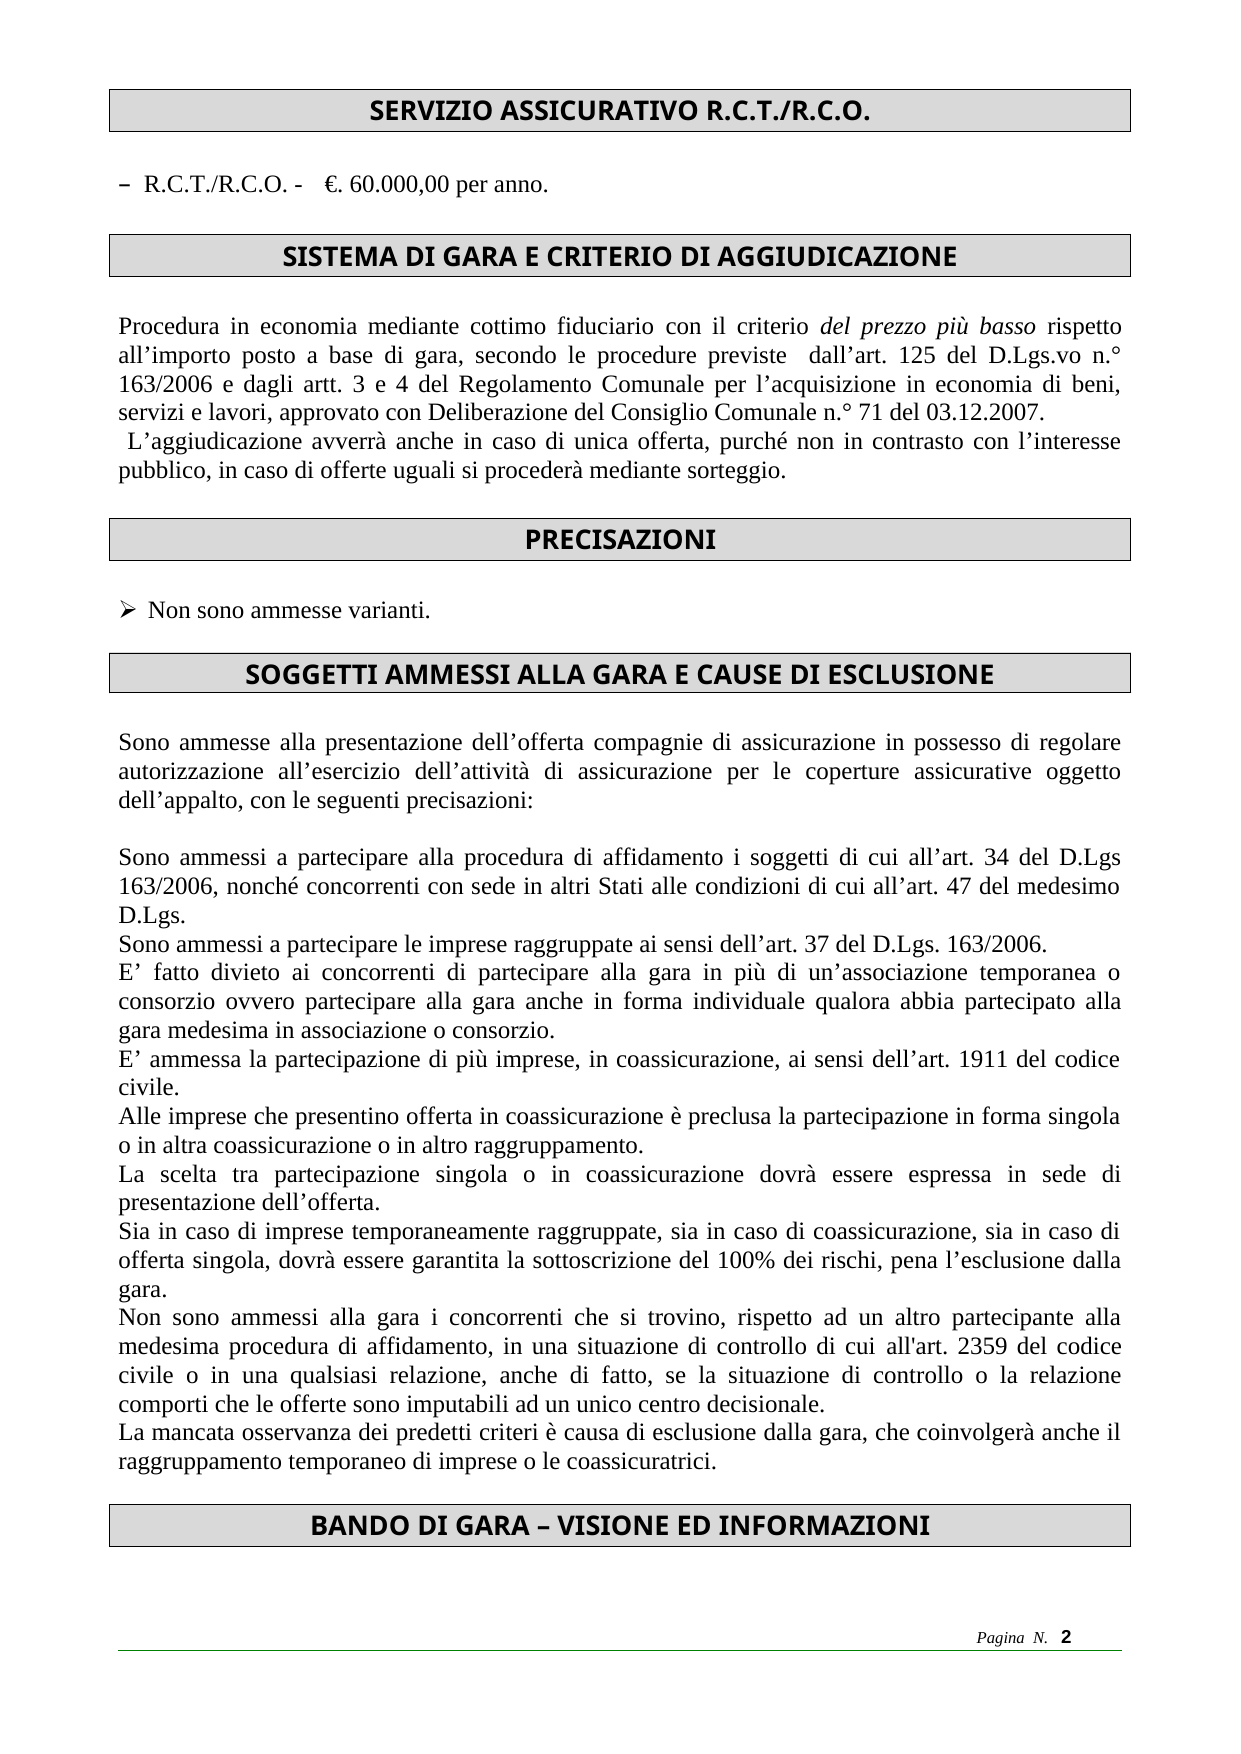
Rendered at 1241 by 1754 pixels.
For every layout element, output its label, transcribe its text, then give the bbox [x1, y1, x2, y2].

text Alle imprese che presentino offerta in coassicurazione è preclusa la partecipazione in forma singola o in altra coassicurazione o in altro raggruppamento. [118, 1101, 1122, 1159]
text L’aggiudicazione avverrà anche in caso di unica offerta, purché non in contrasto con l’interesse pubblico, in caso di offerte uguali si procederà mediante sorteggio. [118, 426, 1122, 484]
text Sono ammesse alla presentazione dell’offerta compagnie di assicurazione in possesso di regolare autorizzazione all’esercizio dell’attività di assicurazione per le coperture assicurative oggetto dell’appalto, con le seguenti precisazioni: [118, 727, 1122, 814]
text Non sono ammessi alla gara i concorrenti che si trovino, rispetto ad un altro partecipante alla medesima procedura di affidamento, in una situazione di controllo di cui all'art. 2359 del codice civile o in una qualsiasi relazione, anche di fatto, se la situazione di controllo o la relazione comporti che le offerte sono imputabili ad un unico centro decisionale. [118, 1302, 1122, 1417]
list Non sono ammesse varianti. [118, 595, 1122, 624]
text SOGGETTI AMMESSI ALLA GARA E CAUSE DI ESCLUSIONE [110, 654, 1130, 692]
text La mancata osservanza dei predetti criteri è causa di esclusione dalla gara, che coinvolgerà anche il raggruppamento temporaneo di imprese o le coassicuratrici. [118, 1417, 1122, 1475]
text – R.C.T./R.C.O. - €. 60.000,00 per anno. [118, 166, 1122, 200]
text Sono ammessi a partecipare alla procedura di affidamento i soggetti di cui all’art. 34 del D.Lgs 163/2006, nonché concorrenti con sede in altri Stati alle condizioni di cui all’art. 47 del medesimo D.Lgs. [118, 842, 1122, 929]
text PRECISAZIONI [110, 519, 1130, 560]
text SISTEMA DI GARA E CRITERIO DI AGGIUDICAZIONE [110, 235, 1130, 276]
text La scelta tra partecipazione singola o in coassicurazione dovrà essere espressa in sede di presentazione dell’offerta. [118, 1159, 1122, 1216]
text Sono ammessi a partecipare le imprese raggruppate ai sensi dell’art. 37 del D.Lgs. 163/2006. [118, 929, 1122, 957]
text Procedura in economia mediante cottimo fiduciario con il criterio del prezzo più basso rispetto all’importo posto a base di gara, secondo le procedure previste dall’art. 125 del D.Lgs.vo n.° 163/2006 e dagli artt. 3 e 4 del Regolamento Comunale per l’acquisizione in economia di beni, servizi e lavori, approvato con Deliberazione del Consiglio Comunale n.° 71 del 03.12.2007. [118, 311, 1122, 426]
text E’ ammessa la partecipazione di più imprese, in coassicurazione, ai sensi dell’art. 1911 del codice civile. [118, 1044, 1122, 1101]
text E’ fatto divieto ai concorrenti di partecipare alla gara in più di un’associazione temporanea o consorzio ovvero partecipare alla gara anche in forma individuale qualora abbia partecipato alla gara medesima in associazione o consorzio. [118, 957, 1122, 1044]
text BANDO DI GARA – VISIONE ED INFORMAZIONI [110, 1505, 1130, 1546]
text Sia in caso di imprese temporaneamente raggruppate, sia in caso di coassicurazione, sia in caso di offerta singola, dovrà essere garantita la sottoscrizione del 100% dei rischi, pena l’esclusione dalla gara. [118, 1216, 1122, 1302]
text SERVIZIO ASSICURATIVO R.C.T./R.C.O. [110, 90, 1130, 131]
